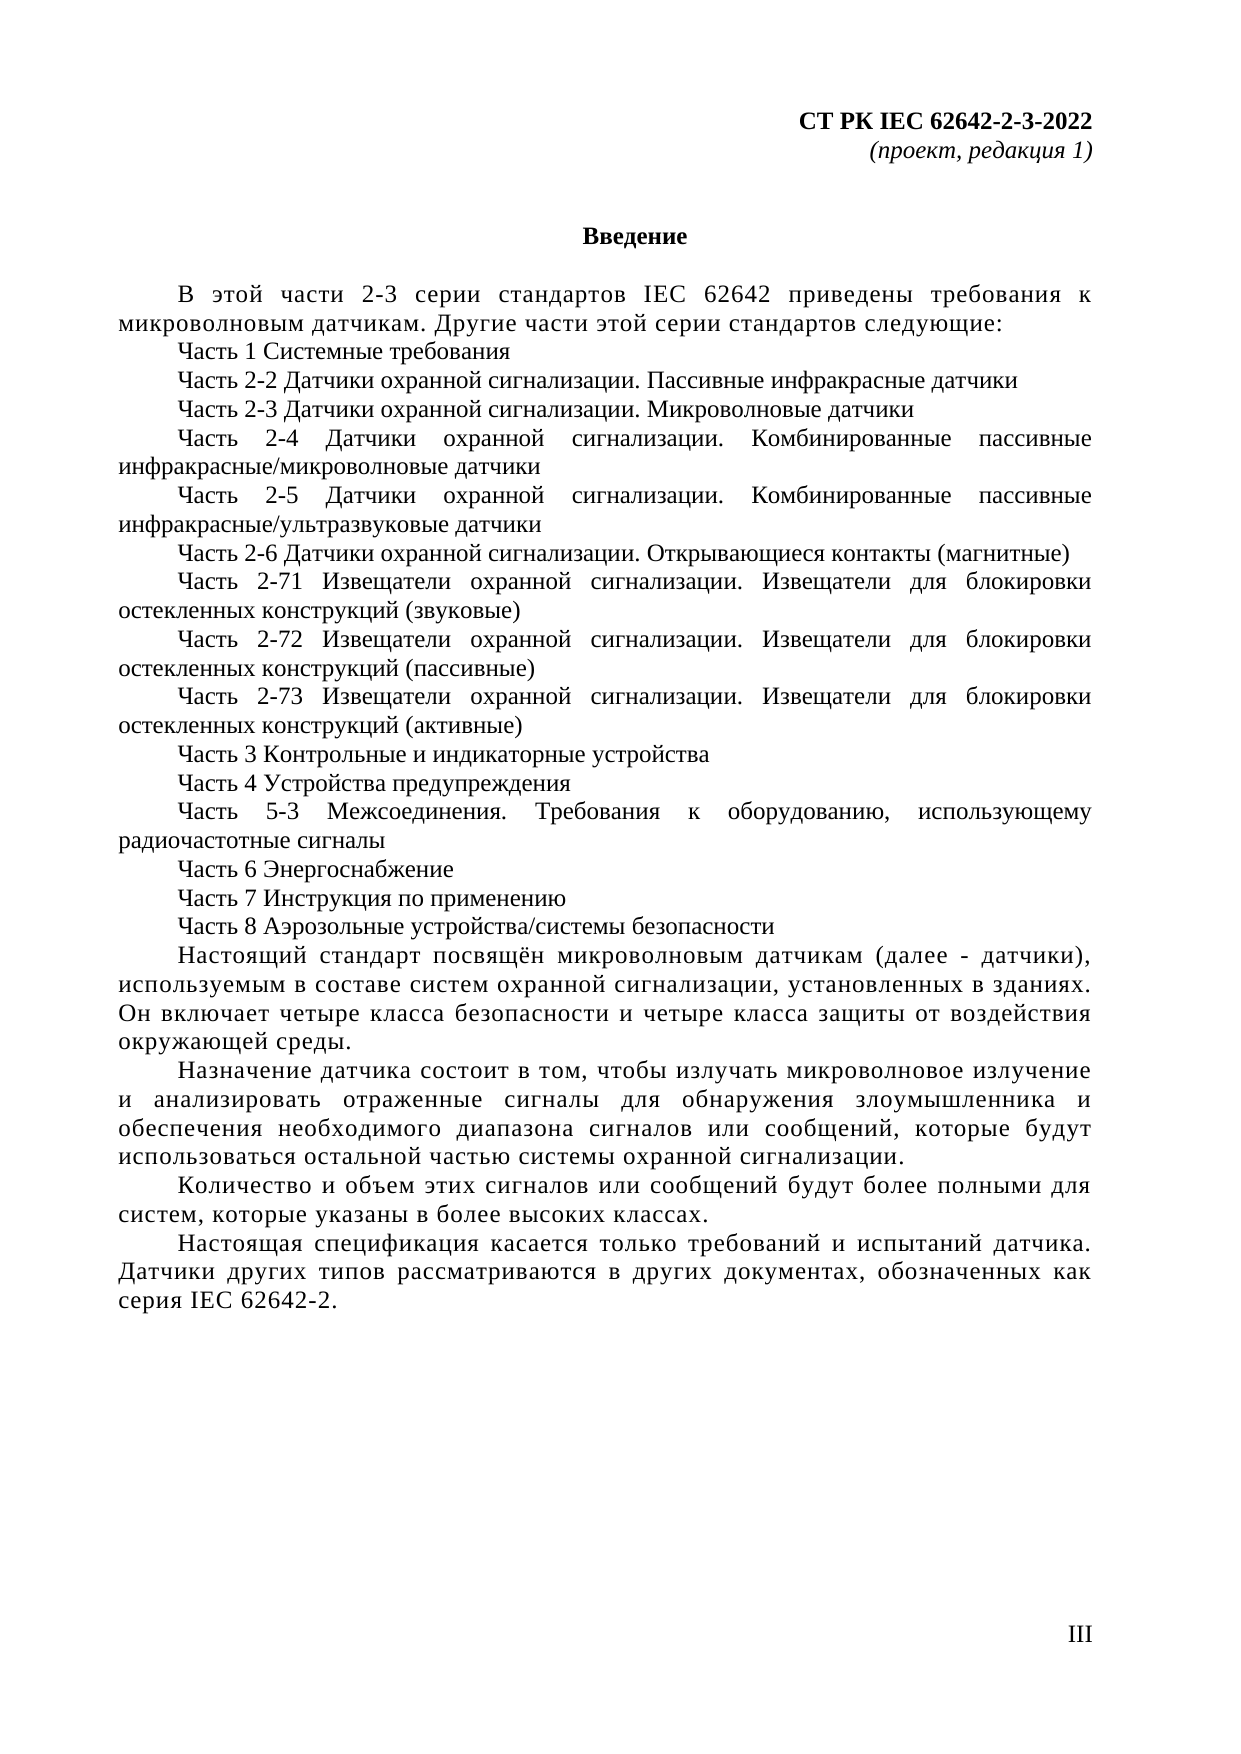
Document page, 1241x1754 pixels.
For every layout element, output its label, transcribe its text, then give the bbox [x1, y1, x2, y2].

text Часть 2-2 Датчики охранной сигнализации. Пассивные инфракрасные датчики [118, 365, 1092, 394]
text Часть 2-72 Извещатели охранной сигнализации. Извещатели для блокировки остекленных конструкций (пассивные) [118, 624, 1092, 681]
text Настоящий стандарт посвящён микроволновым датчикам (далее - датчики), используемым в составе систем охранной сигнализации, установленных в зданиях. Он включает четыре класса безопасности и четыре класса защиты от воздействия окружающей среды. [118, 940, 1092, 1055]
text Часть 4 Устройства предупреждения [118, 768, 1092, 796]
text Часть 6 Энергоснабжение [118, 854, 1092, 883]
text Часть 5-3 Межсоединения. Требования к оборудованию, использующему радиочастотные сигналы [118, 796, 1092, 854]
text Количество и объем этих сигналов или сообщений будут более полными для систем, которые указаны в более высоких классах. [118, 1170, 1092, 1228]
text Часть 2-5 Датчики охранной сигнализации. Комбинированные пассивные инфракрасные/ультразвуковые датчики [118, 480, 1092, 538]
text Часть 2-3 Датчики охранной сигнализации. Микроволновые датчики [118, 394, 1092, 423]
text Часть 7 Инструкция по применению [118, 883, 1092, 911]
text Настоящая спецификация касается только требований и испытаний датчика. Датчики других типов рассматриваются в других документах, обозначенных как серия IEC 62642-2. [118, 1228, 1092, 1314]
text Часть 2-73 Извещатели охранной сигнализации. Извещатели для блокировки остекленных конструкций (активные) [118, 681, 1092, 739]
text Часть 8 Аэрозольные устройства/системы безопасности [118, 911, 1092, 940]
text Часть 2-71 Извещатели охранной сигнализации. Извещатели для блокировки остекленных конструкций (звуковые) [118, 566, 1092, 624]
text Часть 3 Контрольные и индикаторные устройства [118, 739, 1092, 768]
text Часть 2-6 Датчики охранной сигнализации. Открывающиеся контакты (магнитные) [118, 538, 1092, 566]
text Часть 2-4 Датчики охранной сигнализации. Комбинированные пассивные инфракрасные/микроволновые датчики [118, 423, 1092, 480]
text Введение [118, 221, 1092, 250]
text Назначение датчика состоит в том, чтобы излучать микроволновое излучение и анализировать отраженные сигналы для обнаружения злоумышленника и обеспечения необходимого диапазона сигналов или сообщений, которые будут использоваться остальной частью системы охранной сигнализации. [118, 1055, 1092, 1170]
text Часть 1 Системные требования [118, 336, 1092, 365]
text В этой части 2-3 серии стандартов IEC 62642 приведены требования к микроволновым датчикам. Другие части этой серии стандартов следующие: [118, 279, 1092, 336]
